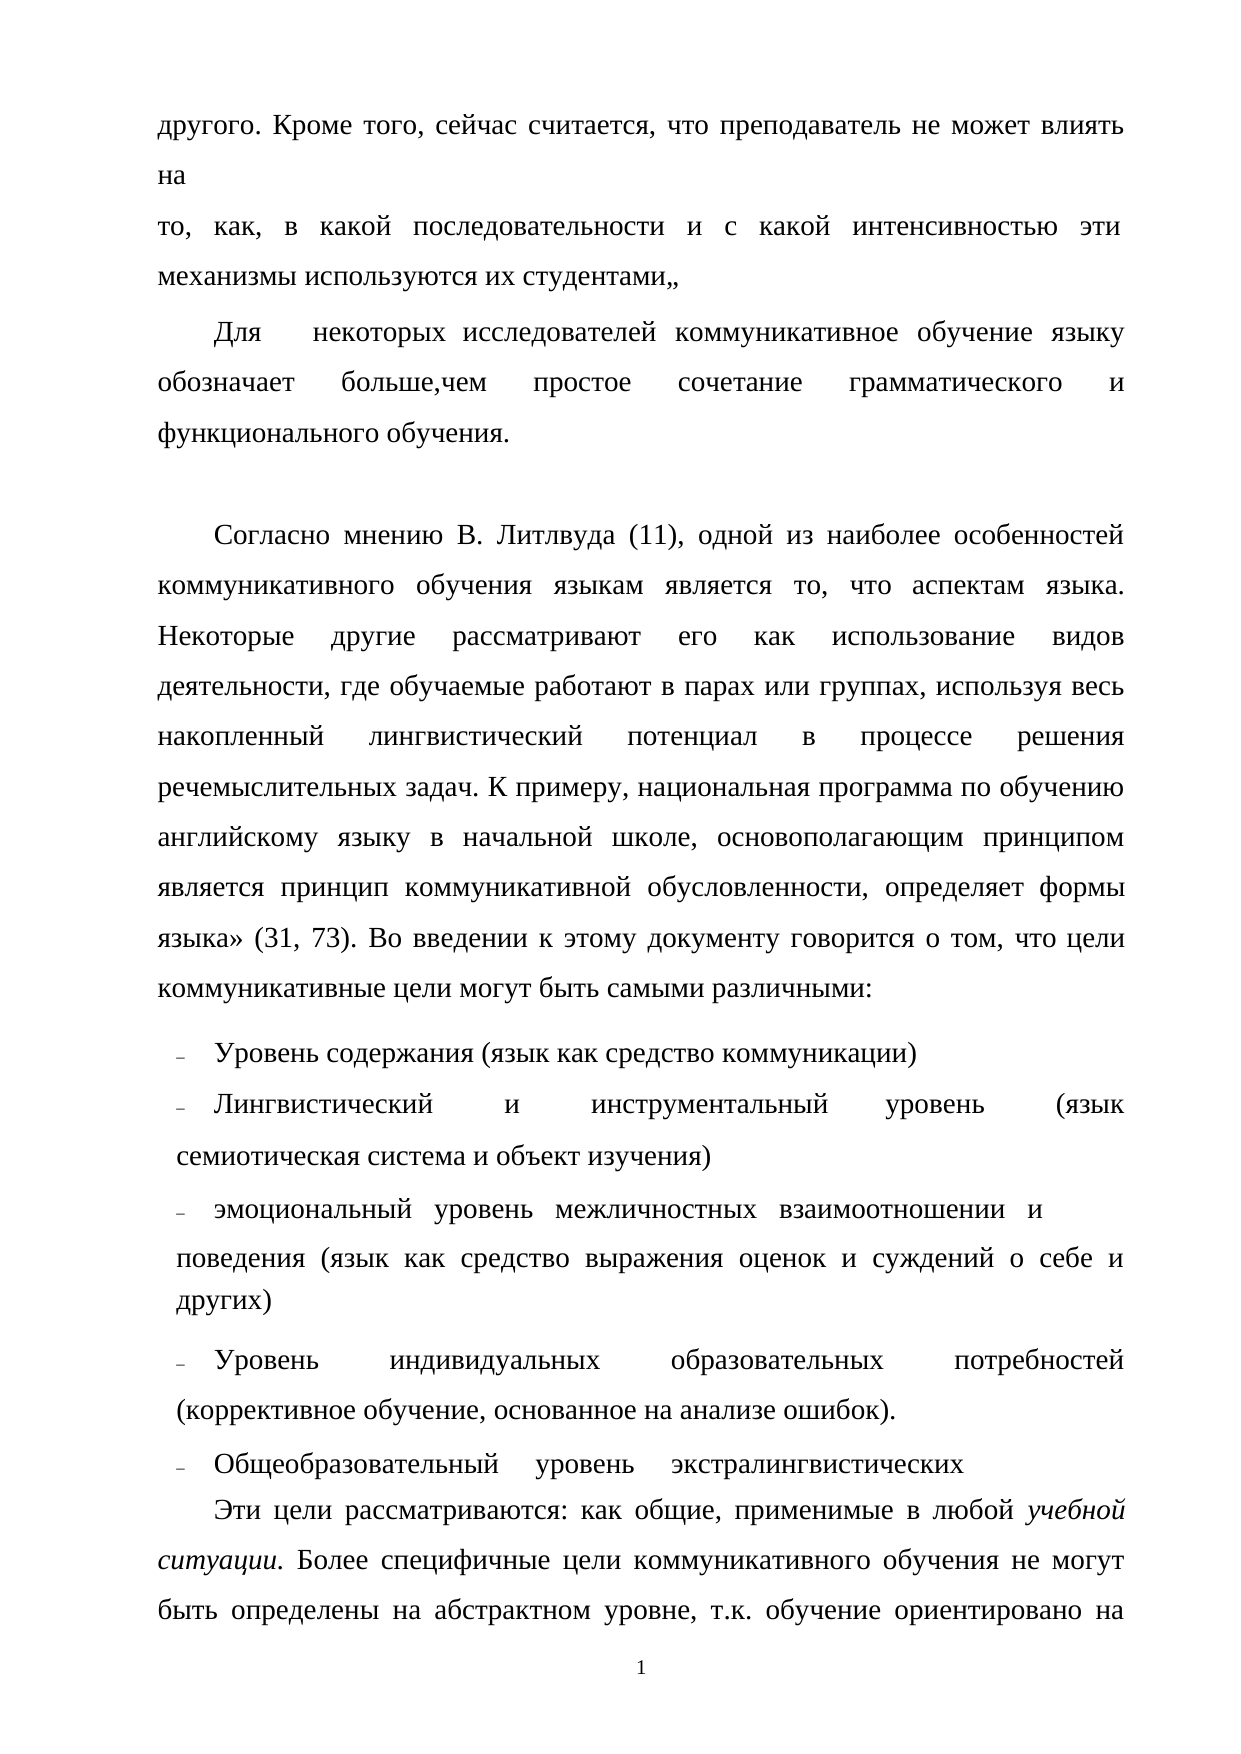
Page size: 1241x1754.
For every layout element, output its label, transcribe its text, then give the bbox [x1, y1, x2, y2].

list эмоциональный уровень межличностных взаимоотношении и [176, 1191, 1125, 1224]
text Согласно мнению В. Литлвуда (11), одной из наиболее особенностей коммуникативного обучения языкам является то, что аспектам языка. Некоторые другие рассматривают его как использование видов деятельности, где обучаемые работают в парах или группах, используя весь накопленный лингвистический потенциал в процессе решения речемыслительных задач. К примеру, национальная программа по обучению английскому языку в начальной школе, основополагающим принципом является принцип коммуникативной обусловленности, определяет формы языка» (31, 73). Во введении к этому документу говорится о том, что цели коммуникативные цели могут быть самыми различными: [157, 517, 1125, 1003]
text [157, 94, 1125, 195]
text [157, 1479, 1125, 1629]
list Уровень содержания (язык как средство коммуникации) [176, 1021, 1125, 1072]
list Уровень индивидуальных образовательных потребностей (коррективное обучение, основанное на анализе ошибок). [176, 1330, 1125, 1430]
text то, как, в какой последовательности и с какой интенсивностью эти механизмы используются их студентами„ [157, 195, 1125, 296]
list Лингвистический и инструментальный уровень (язык семиотическая система и объект изучения) [176, 1073, 1125, 1176]
text поведения (язык как средство выражения оценок и суждений о себе и других) [176, 1234, 1125, 1318]
list Общеобразовательный уровень экстралингвистических [176, 1446, 1125, 1479]
text Для некоторых исследователей коммуникативное обучение языку обозначает больше,чем простое сочетание грамматического и функционального обучения. [157, 314, 1125, 448]
